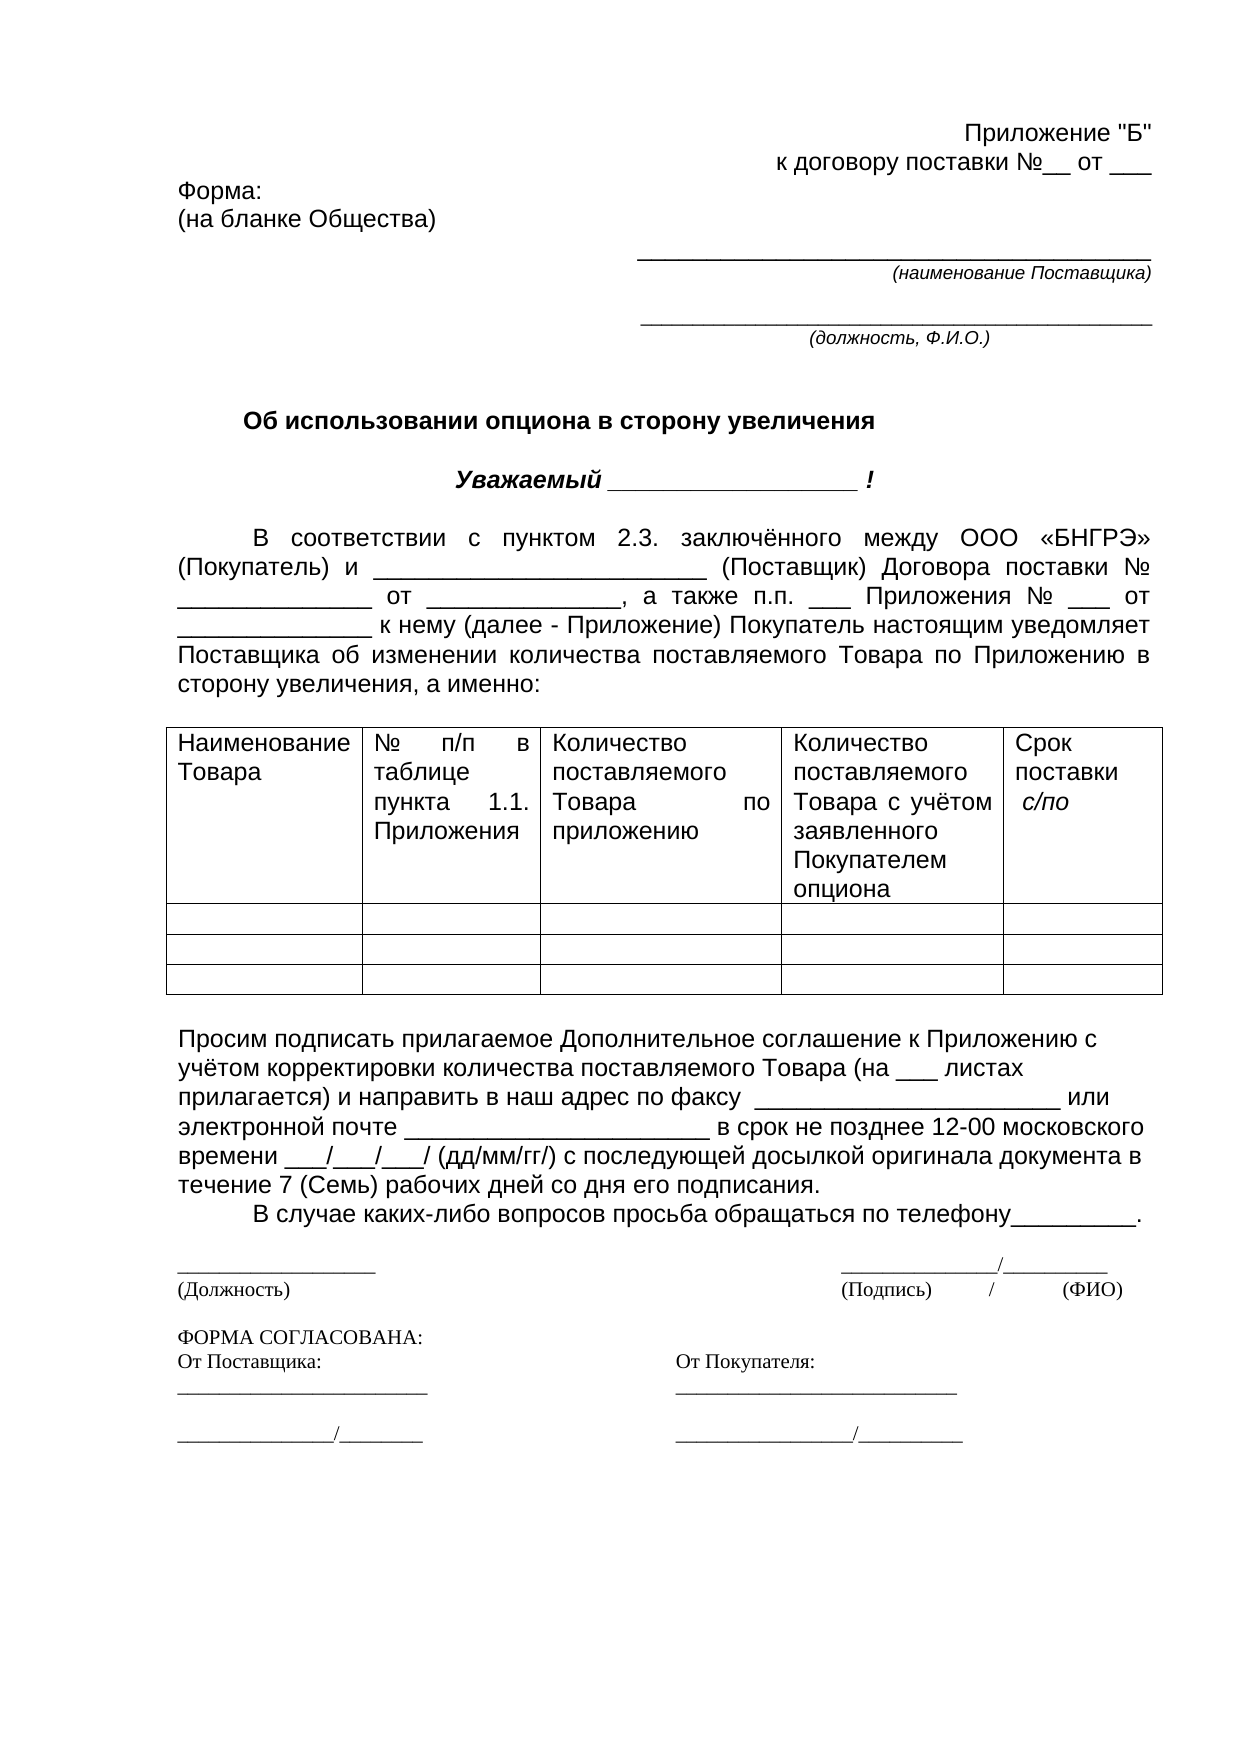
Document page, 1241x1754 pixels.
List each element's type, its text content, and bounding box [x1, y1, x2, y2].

text ФОРМА СОГЛАСОВАНА: [177, 1324, 1152, 1349]
table_cell [167, 965, 362, 994]
text В соответствии с пунктом 2.3. заключённого между ООО «БНГРЭ» (Покупатель) и ________________________ (Поставщик) Договора поставки № ______________ от ______________, а также п.п. ___ Приложения № ___ от ______________ к нему (далее - Приложение) Покупатель настоящим уведомляет Поставщика об изменении количества поставляемого Товара по Приложению в сторону увеличения, а именно: [177, 523, 1152, 698]
text к договору поставки №__ от ___ [177, 147, 1152, 176]
table_cell [541, 965, 781, 994]
text (наименование Поставщика) [177, 262, 1152, 283]
table_cell [167, 904, 362, 933]
text (на бланке Общества) [177, 204, 1152, 233]
text (Должность) (Подпись) / (ФИО) [177, 1276, 1152, 1301]
table_header Количество поставляемого Товара с учётом заявленного Покупателем опциона [782, 728, 1003, 903]
table_header От Покупателя: ___________________________ _________________/__________ [664, 1349, 1163, 1469]
text Форма: [177, 176, 1152, 204]
text Просим подписать прилагаемое Дополнительное соглашение к Приложению с учётом корректировки количества поставляемого Товара (на ___ листах прилагается) и направить в наш адрес по факсу ______________________ или электронной почте ______________________ в срок не позднее 12-00 московского времени ___/___/___/ (дд/мм/гг/) с последующей досылкой оригинала документа в течение 7 (Семь) рабочих дней со дня его подписания. [178, 1024, 1152, 1199]
text Уважаемый __________________ ! [177, 465, 1152, 494]
table_cell [782, 935, 1003, 964]
text Об использовании опциона в сторону увеличения [243, 406, 1152, 436]
text ___________________ _______________/__________ [177, 1252, 1152, 1276]
table_cell [782, 965, 1003, 994]
text Приложение "Б" [177, 118, 1152, 147]
table_cell [167, 935, 362, 964]
text _________________________________________________ [177, 305, 1152, 327]
table_header Количество поставляемого Товара по приложению [541, 728, 781, 903]
table_cell [1004, 935, 1162, 964]
text _____________________________________ [177, 233, 1152, 262]
table_header Наименование Товара [167, 728, 362, 903]
table_cell [541, 904, 781, 933]
text (должность, Ф.И.О.) [177, 327, 1152, 348]
table_cell [541, 935, 781, 964]
table_cell [1004, 904, 1162, 933]
table_header От Поставщика: ________________________ _______________/________ [166, 1349, 664, 1469]
table_header Срок поставки с/по [1004, 728, 1162, 903]
table_cell [782, 904, 1003, 933]
table_cell [363, 904, 540, 933]
table_cell [1004, 965, 1162, 994]
table_header № п/п в таблице пункта 1.1. Приложения [363, 728, 540, 903]
table_cell [363, 965, 540, 994]
text В случае каких-либо вопросов просьба обращаться по телефону_________. [178, 1199, 1152, 1228]
table_cell [363, 935, 540, 964]
